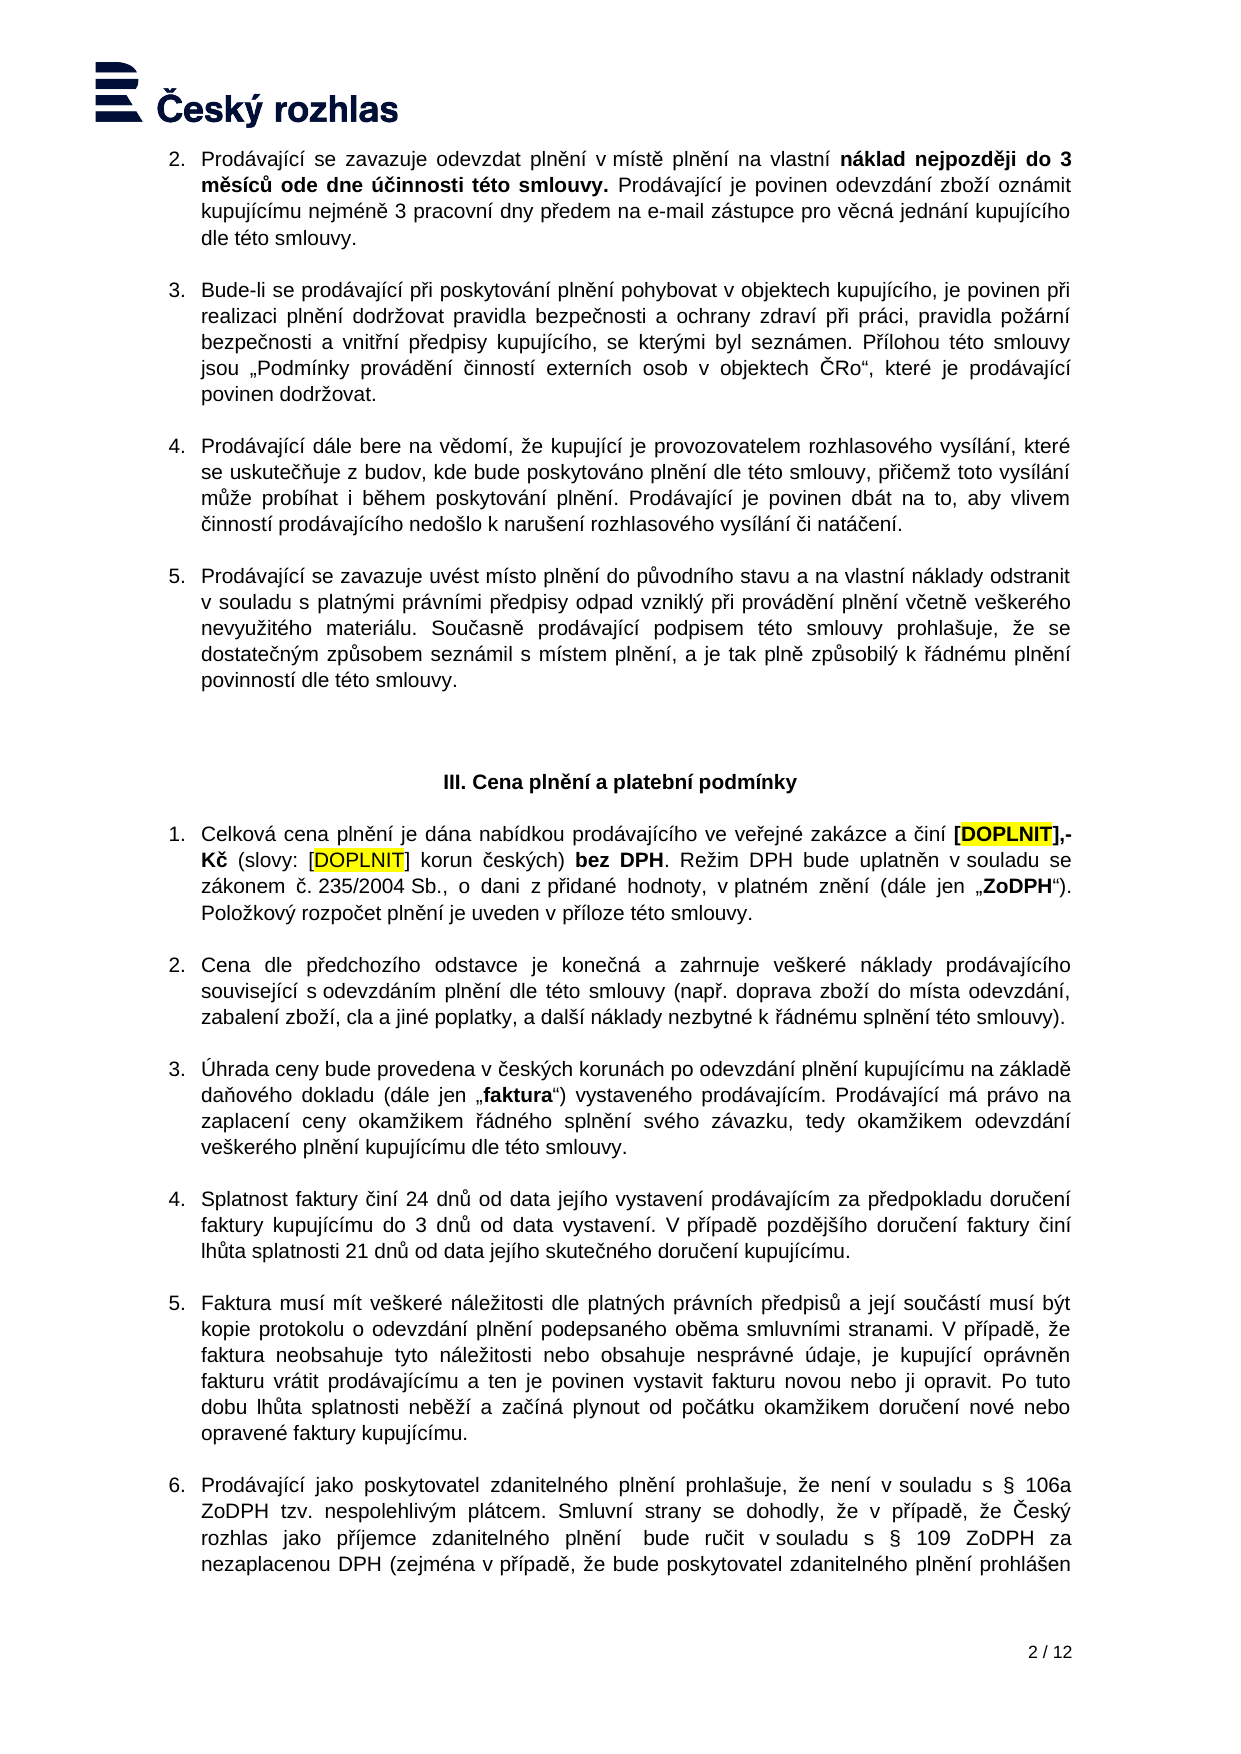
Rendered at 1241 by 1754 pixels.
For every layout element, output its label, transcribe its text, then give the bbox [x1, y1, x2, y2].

list Prodávající se zavazuje odevzdat plnění v místě plnění na vlastní náklad nejpozději do 3 měsíců ode dne účinnosti této smlouvy. Prodávající je povinen odevzdání zboží oznámit kupujícímu nejméně 3 pracovní dny předem na e-mail zástupce pro věcná jednání kupujícího dle této smlouvy. [168, 146, 1072, 250]
list Celková cena plnění je dána nabídkou prodávajícího ve veřejné zakázce a činí [DOPLNIT],- Kč (slovy: [DOPLNIT] korun českých) bez DPH. Režim DPH bude uplatněn v souladu se zákonem č. 235/2004 Sb., o dani z přidané hodnoty, v platném znění (dále jen „ZoDPH“). Položkový rozpočet plnění je uveden v příloze této smlouvy. [168, 821, 1072, 925]
picture [95, 62, 398, 128]
list Splatnost faktury činí 24 dnů od data jejího vystavení prodávajícím za předpokladu doručení faktury kupujícímu do 3 dnů od data vystavení. V případě pozdějšího doručení faktury činí lhůta splatnosti 21 dnů od data jejího skutečného doručení kupujícímu. [168, 1186, 1072, 1264]
list Úhrada ceny bude provedena v českých korunách po odevzdání plnění kupujícímu na základě daňového dokladu (dále jen „faktura“) vystaveného prodávajícím. Prodávající má právo na zaplacení ceny okamžikem řádného splnění svého závazku, tedy okamžikem odevzdání veškerého plnění kupujícímu dle této smlouvy. [168, 1055, 1072, 1159]
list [168, 1472, 1072, 1576]
list Prodávající dále bere na vědomí, že kupující je provozovatelem rozhlasového vysílání, které se uskutečňuje z budov, kde bude poskytováno plnění dle této smlouvy, přičemž toto vysílání může probíhat i během poskytování plnění. Prodávající je povinen dbát na to, aby vlivem činností prodávajícího nedošlo k narušení rozhlasového vysílání či natáčení. [168, 432, 1072, 537]
list Cena dle předchozího odstavce je konečná a zahrnuje veškeré náklady prodávajícího související s odevzdáním plnění dle této smlouvy (např. doprava zboží do místa odevzdání, zabalení zboží, cla a jiné poplatky, a další náklady nezbytné k řádnému splnění této smlouvy). [168, 951, 1072, 1029]
subtitle Cena plnění a platební podmínky [168, 769, 1072, 795]
list Bude-li se prodávající při poskytování plnění pohybovat v objektech kupujícího, je povinen při realizaci plnění dodržovat pravidla bezpečnosti a ochrany zdraví při práci, pravidla požární bezpečnosti a vnitřní předpisy kupujícího, se kterými byl seznámen. Přílohou této smlouvy jsou „Podmínky provádění činností externích osob v objektech ČRo“, které je prodávající povinen dodržovat. [168, 276, 1072, 406]
list Prodávající se zavazuje uvést místo plnění do původního stavu a na vlastní náklady odstranit v souladu s platnými právními předpisy odpad vzniklý při provádění plnění včetně veškerého nevyužitého materiálu. Současně prodávající podpisem této smlouvy prohlašuje, že se dostatečným způsobem seznámil s místem plnění, a je tak plně způsobilý k řádnému plnění povinností dle této smlouvy. [168, 563, 1072, 693]
list Faktura musí mít veškeré náležitosti dle platných právních předpisů a její součástí musí být kopie protokolu o odevzdání plnění podepsaného oběma smluvními stranami. V případě, že faktura neobsahuje tyto náležitosti nebo obsahuje nesprávné údaje, je kupující oprávněn fakturu vrátit prodávajícímu a ten je povinen vystavit fakturu novou nebo ji opravit. Po tuto dobu lhůta splatnosti neběží a začíná plynout od počátku okamžikem doručení nové nebo opravené faktury kupujícímu. [168, 1290, 1072, 1446]
